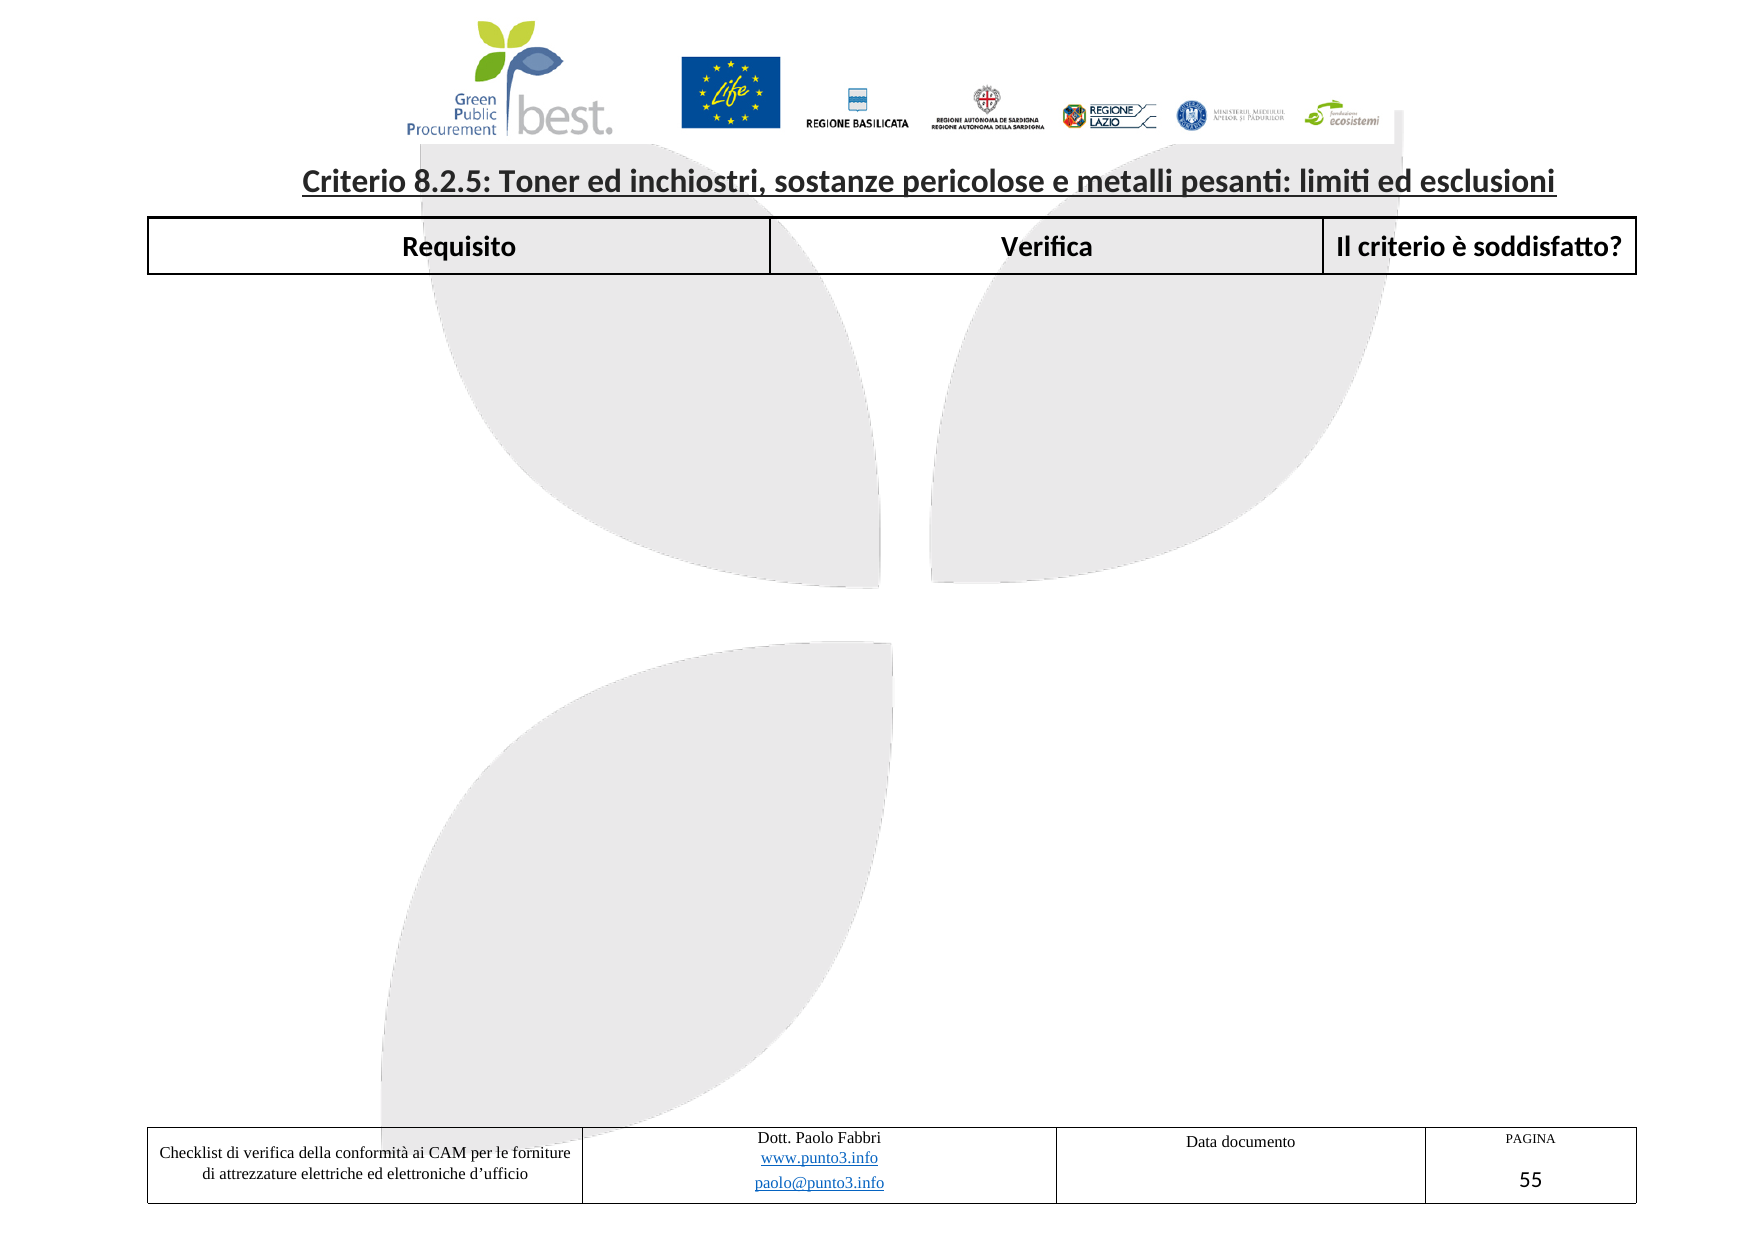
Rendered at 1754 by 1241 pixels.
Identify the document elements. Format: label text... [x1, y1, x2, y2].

picture [380, 1128, 582, 1155]
picture [583, 1128, 1056, 1155]
picture [1057, 1128, 1404, 1155]
table_cell Requisito [149, 219, 769, 273]
picture [380, 17, 1404, 144]
table_cell Verifica [771, 219, 1322, 273]
table_header Criterio 8.2.5: Toner ed inchiostri, sostanze pericolose e metalli pesanti: limiti ed esclusioni [148, 143, 1636, 216]
table_cell Il criterio è soddisfatto? [1324, 219, 1635, 273]
picture [380, 275, 1404, 1127]
